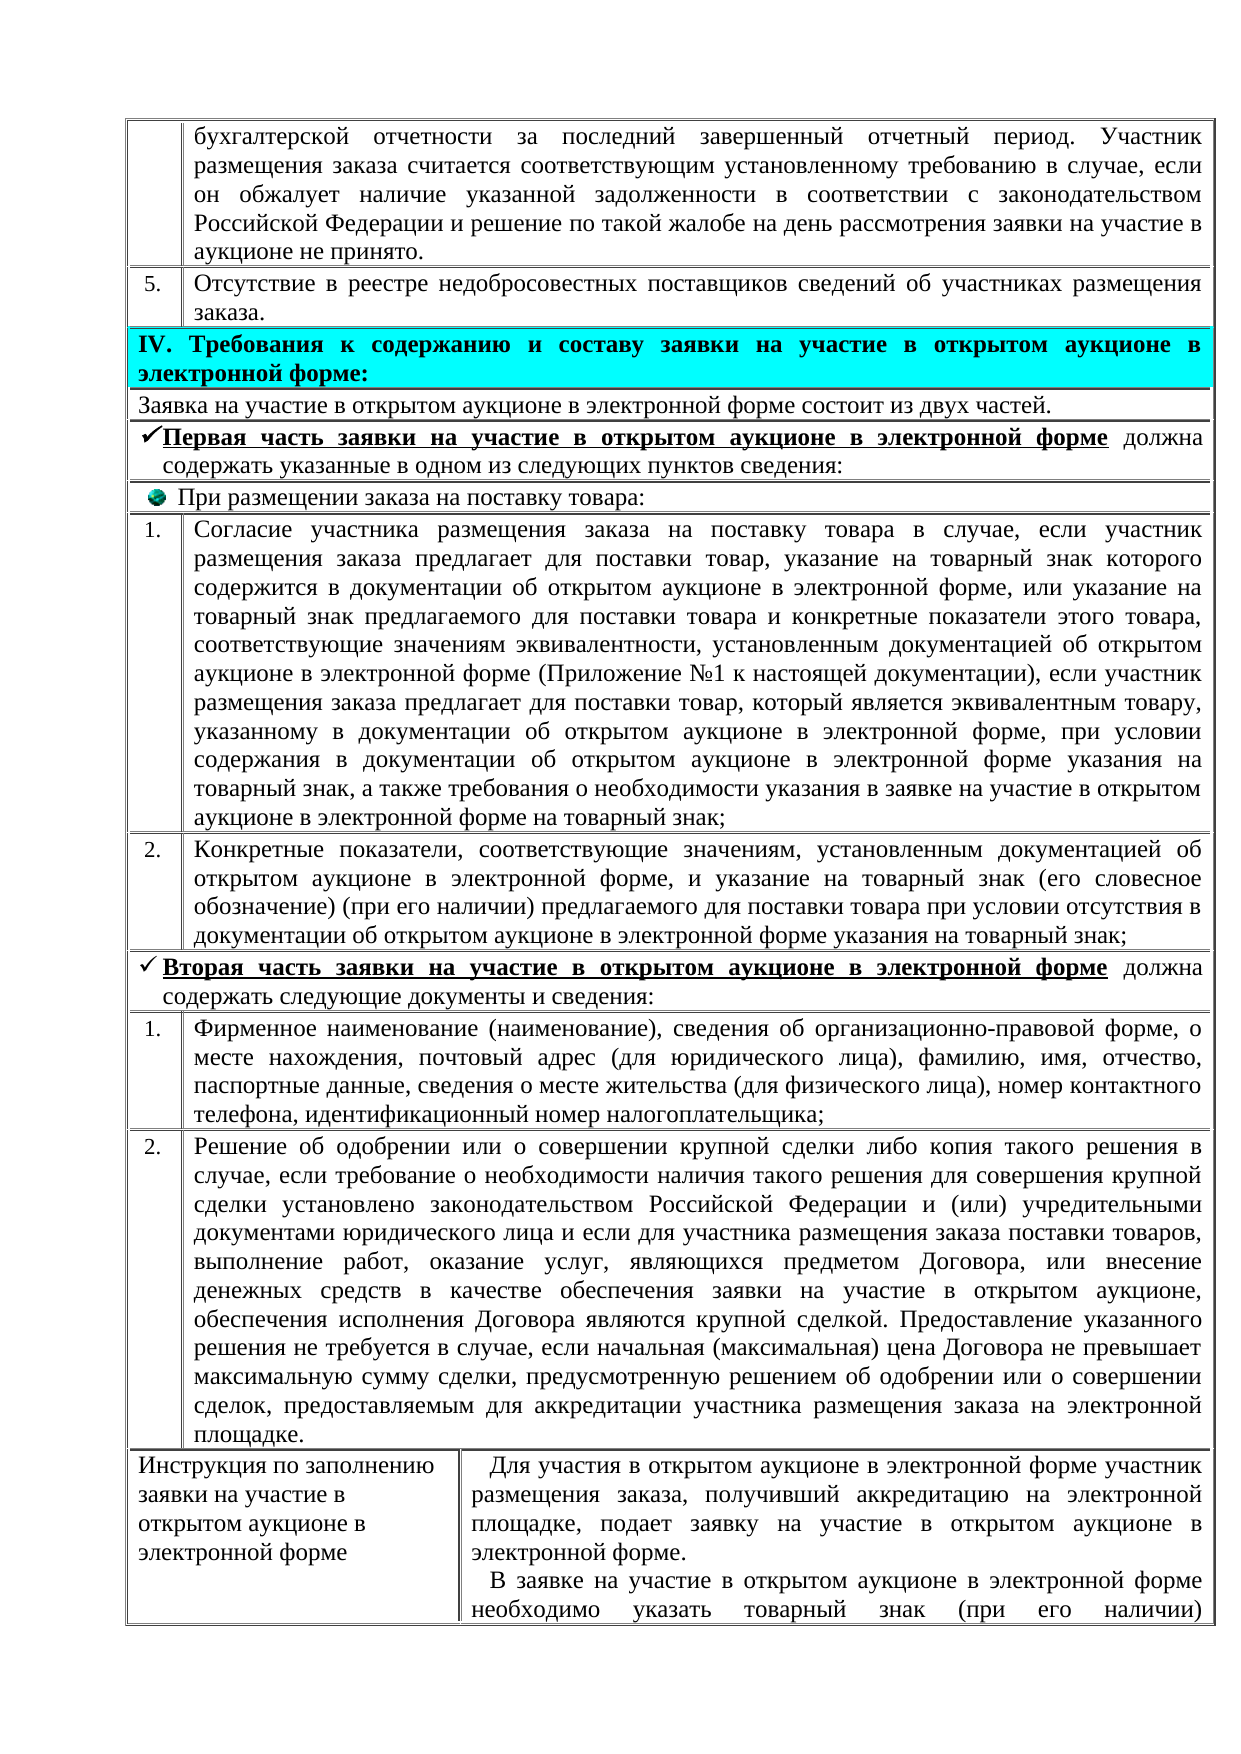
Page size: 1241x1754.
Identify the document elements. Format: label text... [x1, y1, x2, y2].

table_cell Заявка на участие в открытом аукционе в электронной форме состоит из двух частей. [128, 387, 1213, 418]
table_cell Первая часть заявки на участие в открытом аукционе в электронной форме должна содержать указанные в одном из следующих пунктов сведения: [127, 419, 1214, 479]
table_cell [128, 831, 181, 949]
table_cell Фирменное наименование (наименование), сведения об организационно-правовой форме, о месте нахождения, почтовый адрес (для юридического лица), фамилию, имя, отчество, паспортные данные, сведения о месте жительства (для физического лица), номер контактного телефона, идентификационный номер налогоплательщика; [184, 1010, 1213, 1128]
table_cell Вторая часть заявки на участие в открытом аукционе в электронной форме должна содержать следующие документы и сведения: [128, 949, 1213, 1010]
table_cell IV. Требования к содержанию и составу заявки на участие в открытом аукционе в электронной форме: [128, 326, 1213, 387]
table_cell [128, 1010, 181, 1128]
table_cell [460, 1448, 1214, 1623]
table_cell [128, 511, 181, 831]
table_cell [127, 1448, 460, 1623]
table_cell Конкретные показатели, соответствующие значениям, установленным документацией об открытом аукционе в электронной форме, и указание на товарный знак (его словесное обозначение) (при его наличии) предлагаемого для поставки товара при условии отсутствия в документации об открытом аукционе в электронной форме указания на товарный знак; [184, 831, 1213, 949]
picture [148, 489, 166, 506]
table_cell [128, 121, 182, 265]
table_cell Решение об одобрении или о совершении крупной сделки либо копия такого решения в случае, если требование о необходимости наличия такого решения для совершения крупной сделки установлено законодательством Российской Федерации и (или) учредительными документами юридического лица и если для участника размещения заказа поставки товаров, выполнение работ, оказание услуг, являющихся предметом Договора, или внесение денежных средств в качестве обеспечения заявки на участие в открытом аукционе, обеспечения исполнения Договора являются крупной сделкой. Предоставление указанного решения не требуется в случае, если начальная (максимальная) цена Договора не превышает максимальную сумму сделки, предусмотренную решением об одобрении или о совершении сделок, предоставляемым для аккредитации участника размещения заказа на электронной площадке. [184, 1128, 1213, 1447]
table_cell [128, 265, 181, 326]
table_cell Отсутствие в реестре недобросовестных поставщиков сведений об участниках размещения заказа. [184, 265, 1213, 326]
table_cell При размещении заказа на поставку товара: [127, 479, 1214, 511]
table_cell [128, 1128, 181, 1447]
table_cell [183, 121, 1213, 265]
table_cell Согласие участника размещения заказа на поставку товара в случае, если участник размещения заказа предлагает для поставки товар, указание на товарный знак которого содержится в документации об открытом аукционе в электронной форме, или указание на товарный знак предлагаемого для поставки товара и конкретные показатели этого товара, соответствующие значениям эквивалентности, установленным документацией об открытом аукционе в электронной форме (Приложение №1 к настоящей документации), если участник размещения заказа предлагает для поставки товар, который является эквивалентным товару, указанному в документации об открытом аукционе в электронной форме, при условии содержания в документации об открытом аукционе в электронной форме указания на товарный знак, а также требования о необходимости указания в заявке на участие в открытом аукционе в электронной форме на товарный знак; [184, 511, 1213, 831]
